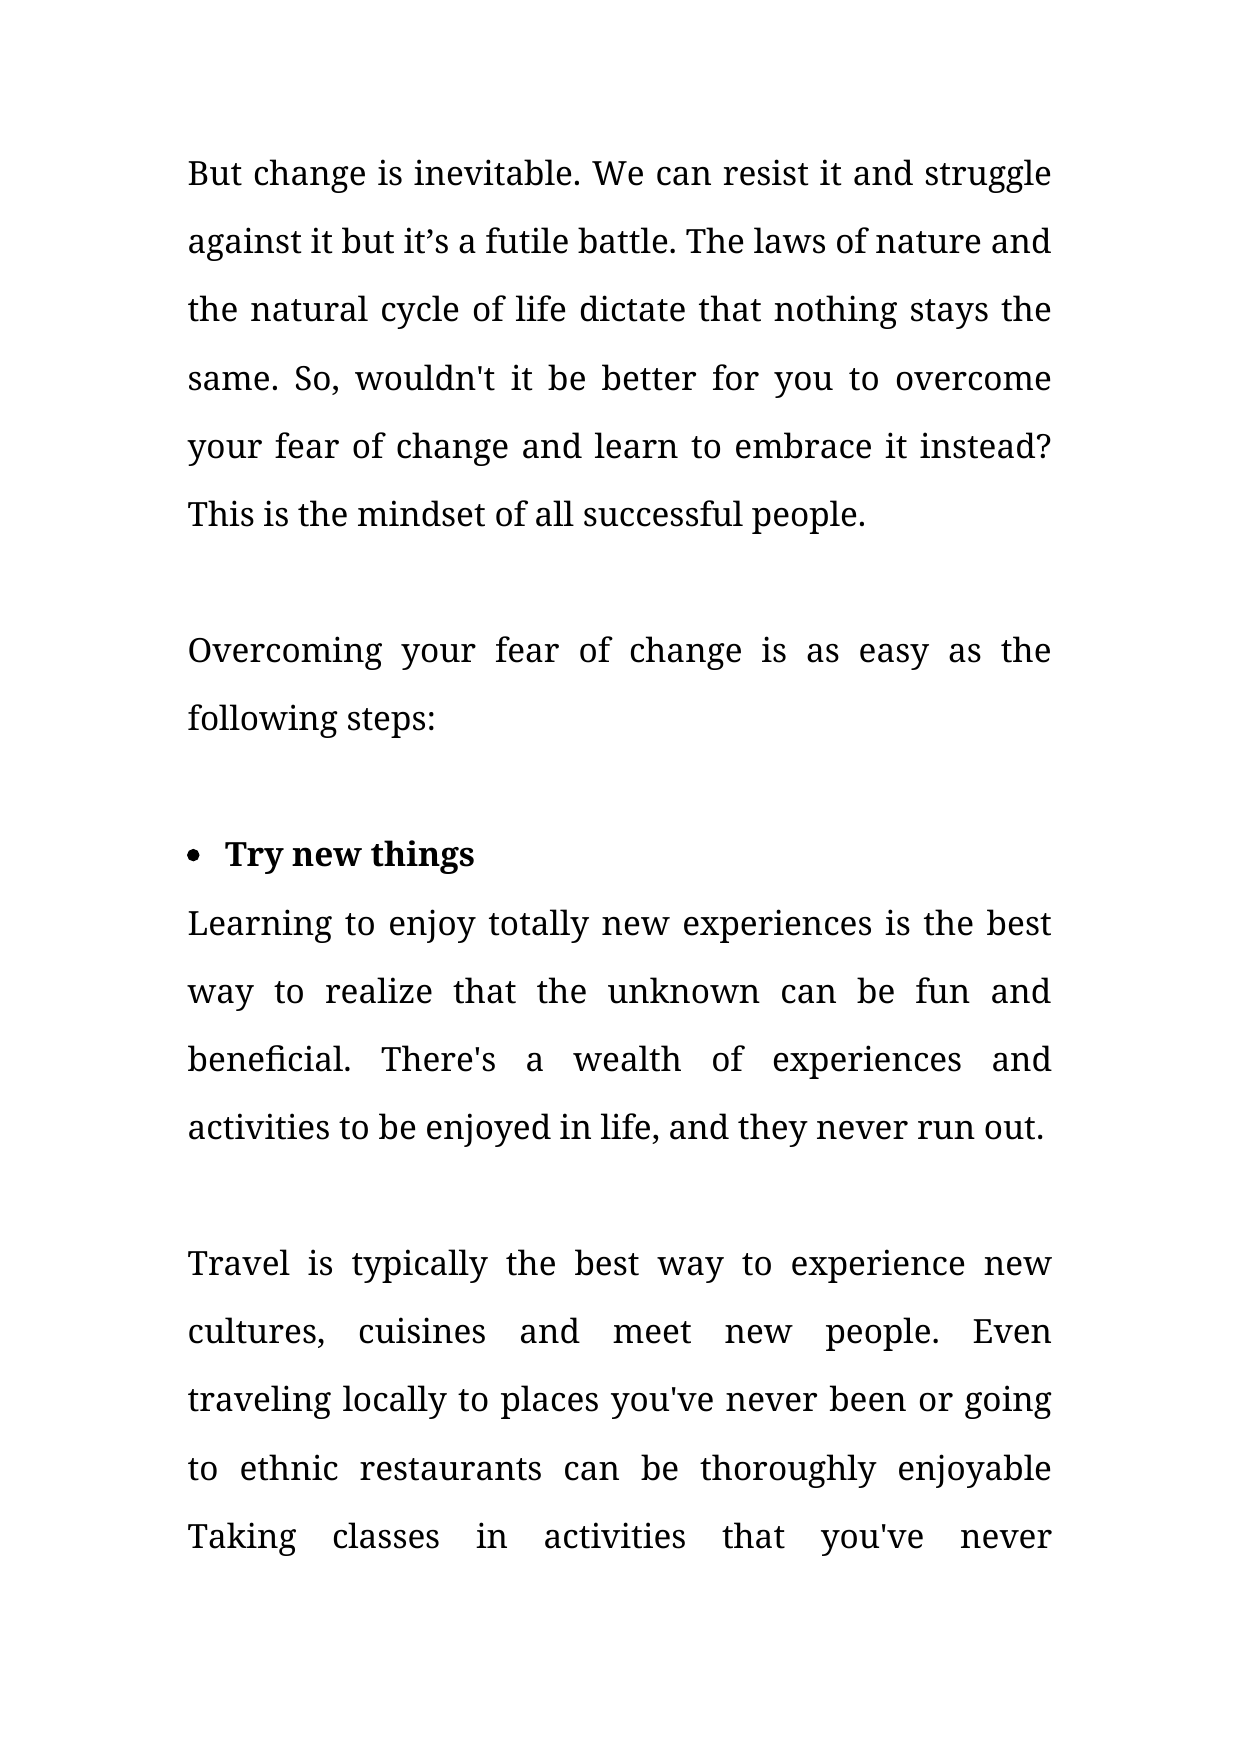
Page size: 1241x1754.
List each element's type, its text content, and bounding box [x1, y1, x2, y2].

text Overcoming your fear of change is as easy as the following steps: [187, 627, 1053, 740]
text Learning to enjoy totally new experiences is the best way to realize that the unknown can be fun and beneficial. There's a wealth of experiences and activities to be enjoyed in life, and they never run out. [187, 899, 1053, 1149]
text But change is inevitable. We can resist it and struggle against it but it’s a futile battle. The laws of nature and the natural cycle of life dictate that nothing stays the same. So, wouldn't it be better for you to overcome your fear of change and learn to embrace it instead? This is the mindset of all successful people. [187, 150, 1053, 536]
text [187, 1240, 1053, 1558]
list Try new things [187, 831, 1053, 877]
